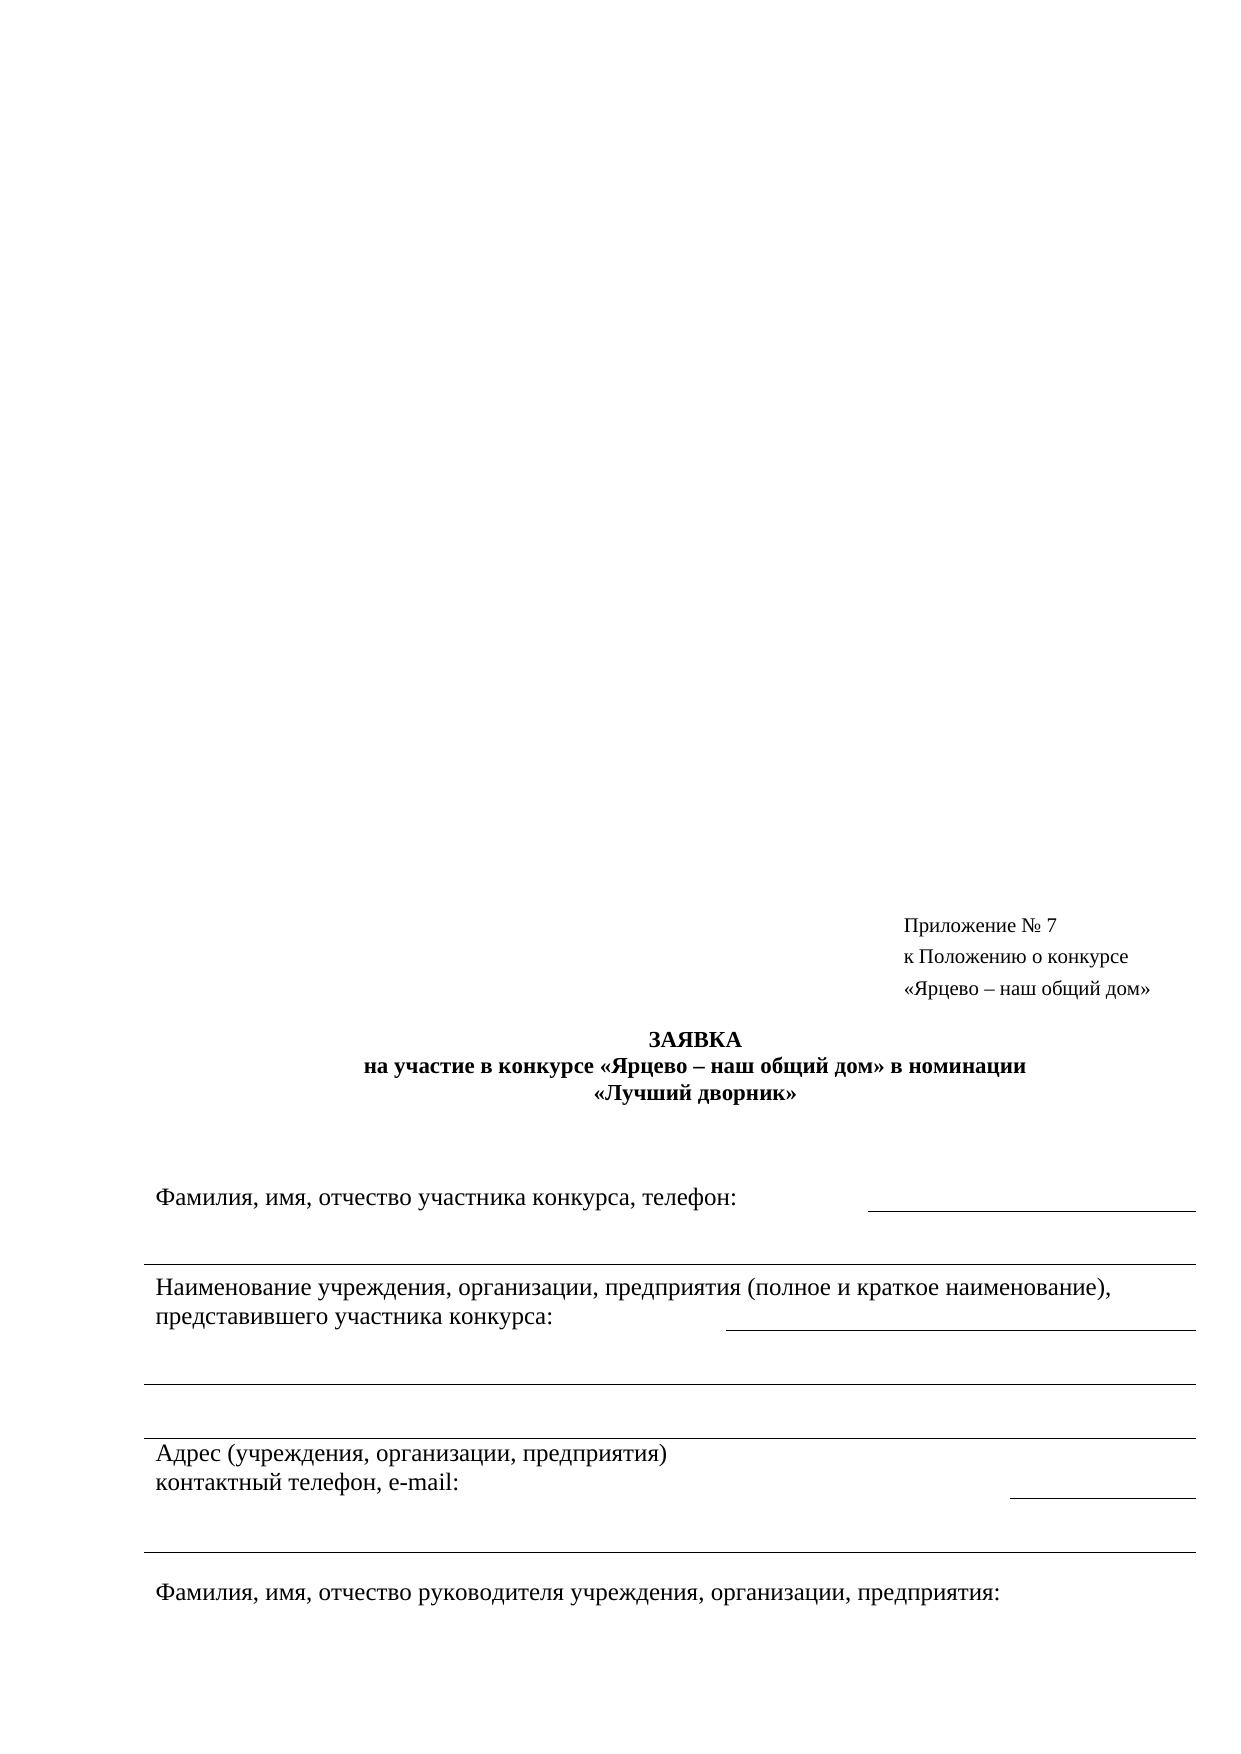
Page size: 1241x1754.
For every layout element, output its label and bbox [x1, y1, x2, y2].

table_header [133, 130, 1196, 1606]
